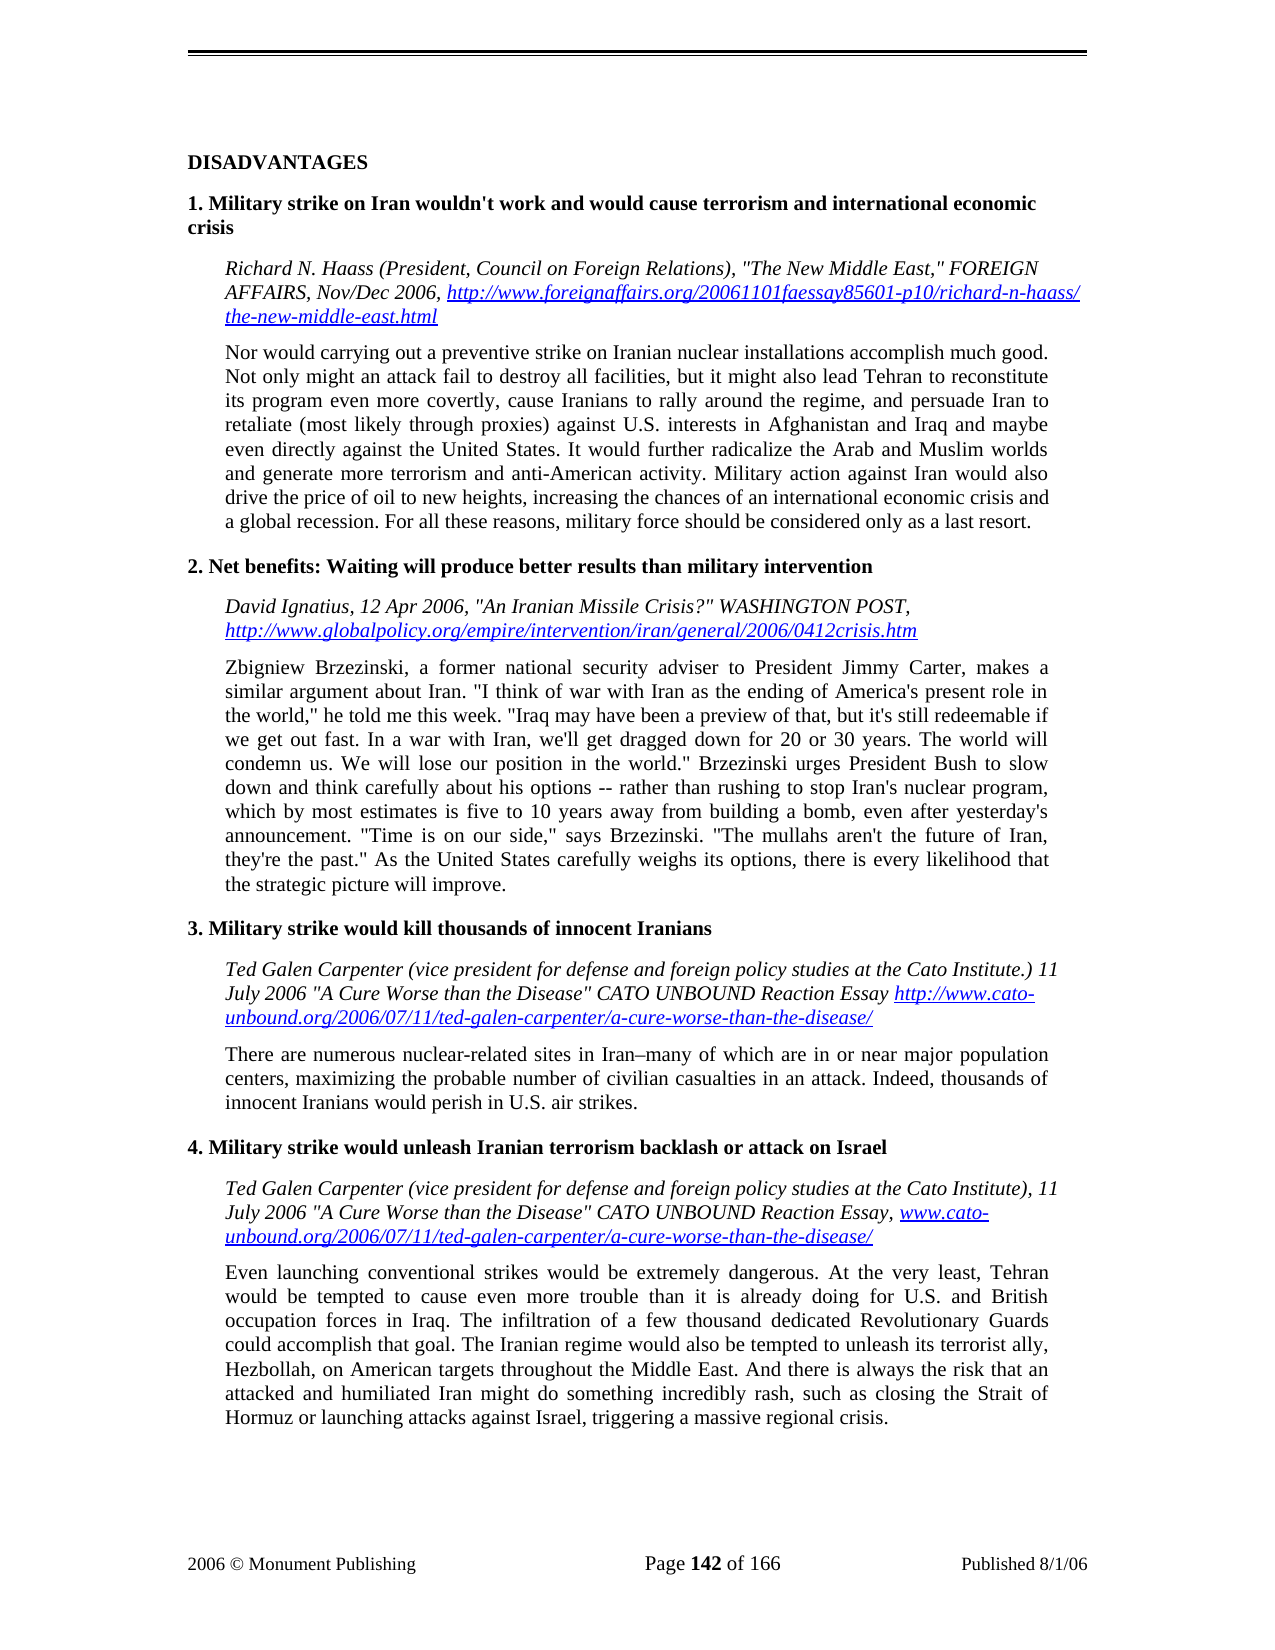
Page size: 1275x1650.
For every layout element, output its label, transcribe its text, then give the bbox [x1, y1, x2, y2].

text Even launching conventional strikes would be extremely dangerous. At the very least, Tehran would be tempted to cause even more trouble than it is already doing for U.S. and British occupation forces in Iraq. The infiltration of a few thousand dedicated Revolutionary Guards could accomplish that goal. The Iranian regime would also be tempted to unleash its terrorist ally, Hezbollah, on American targets throughout the Middle East. And there is always the risk that an attacked and humiliated Iran might do something incredibly rash, such as closing the Strait of Hormuz or launching attacks against Israel, triggering a massive regional crisis. [225, 1260, 1050, 1429]
text David Ignatius, 12 Apr 2006, "An Iranian Missile Crisis?" WASHINGTON POST, http://www.globalpolicy.org/empire/intervention/iran/general/2006/0412crisis.htm [225, 594, 1087, 642]
text 3. Military strike would kill thousands of innocent Iranians [187, 916, 1087, 940]
text Richard N. Haass (President, Council on Foreign Relations), "The New Middle East," FOREIGN AFFAIRS, Nov/Dec 2006, http://www.foreignaffairs.org/20061101faessay85601-p10/richard-n-haass/the-new-middle-east.html [225, 256, 1087, 328]
text DISADVANTAGES [187, 150, 1087, 174]
text There are numerous nuclear-related sites in Iran–many of which are in or near major population centers, maximizing the probable number of civilian casualties in an attack. Indeed, thousands of innocent Iranians would perish in U.S. air strikes. [225, 1042, 1050, 1114]
text 2. Net benefits: Waiting will produce better results than military intervention [187, 553, 1087, 578]
text Ted Galen Carpenter (vice president for defense and foreign policy studies at the Cato Institute), 11 July 2006 "A Cure Worse than the Disease" CATO UNBOUND Reaction Essay, www.cato-unbound.org/2006/07/11/ted-galen-carpenter/a-cure-worse-than-the-disease/ [225, 1176, 1087, 1248]
text Ted Galen Carpenter (vice president for defense and foreign policy studies at the Cato Institute.) 11 July 2006 "A Cure Worse than the Disease" CATO UNBOUND Reaction Essay http://www.cato-unbound.org/2006/07/11/ted-galen-carpenter/a-cure-worse-than-the-disease/ [225, 957, 1087, 1029]
text 1. Military strike on Iran wouldn't work and would cause terrorism and international economic crisis [187, 191, 1087, 239]
text Nor would carrying out a preventive strike on Iranian nuclear installations accomplish much good. Not only might an attack fail to destroy all facilities, but it might also lead Tehran to reconstitute its program even more covertly, cause Iranians to rally around the regime, and persuade Iran to retaliate (most likely through proxies) against U.S. interests in Afghanistan and Iraq and maybe even directly against the United States. It would further radicalize the Arab and Muslim worlds and generate more terrorism and anti-American activity. Military action against Iran would also drive the price of oil to new heights, increasing the chances of an international economic crisis and a global recession. For all these reasons, military force should be considered only as a last resort. [225, 340, 1050, 533]
text Zbigniew Brzezinski, a former national security adviser to President Jimmy Carter, makes a similar argument about Iran. "I think of war with Iran as the ending of America's present role in the world," he told me this week. "Iraq may have been a preview of that, but it's still redeemable if we get out fast. In a war with Iran, we'll get dragged down for 20 or 30 years. The world will condemn us. We will lose our position in the world." Brzezinski urges President Bush to slow down and think carefully about his options -- rather than rushing to stop Iran's nuclear program, which by most estimates is five to 10 years away from building a bomb, even after yesterday's announcement. "Time is on our side," says Brzezinski. "The mullahs aren't the future of Iran, they're the past." As the United States carefully weighs its options, there is every likelihood that the strategic picture will improve. [225, 655, 1050, 896]
text 4. Military strike would unleash Iranian terrorism backlash or attack on Israel [187, 1135, 1087, 1159]
